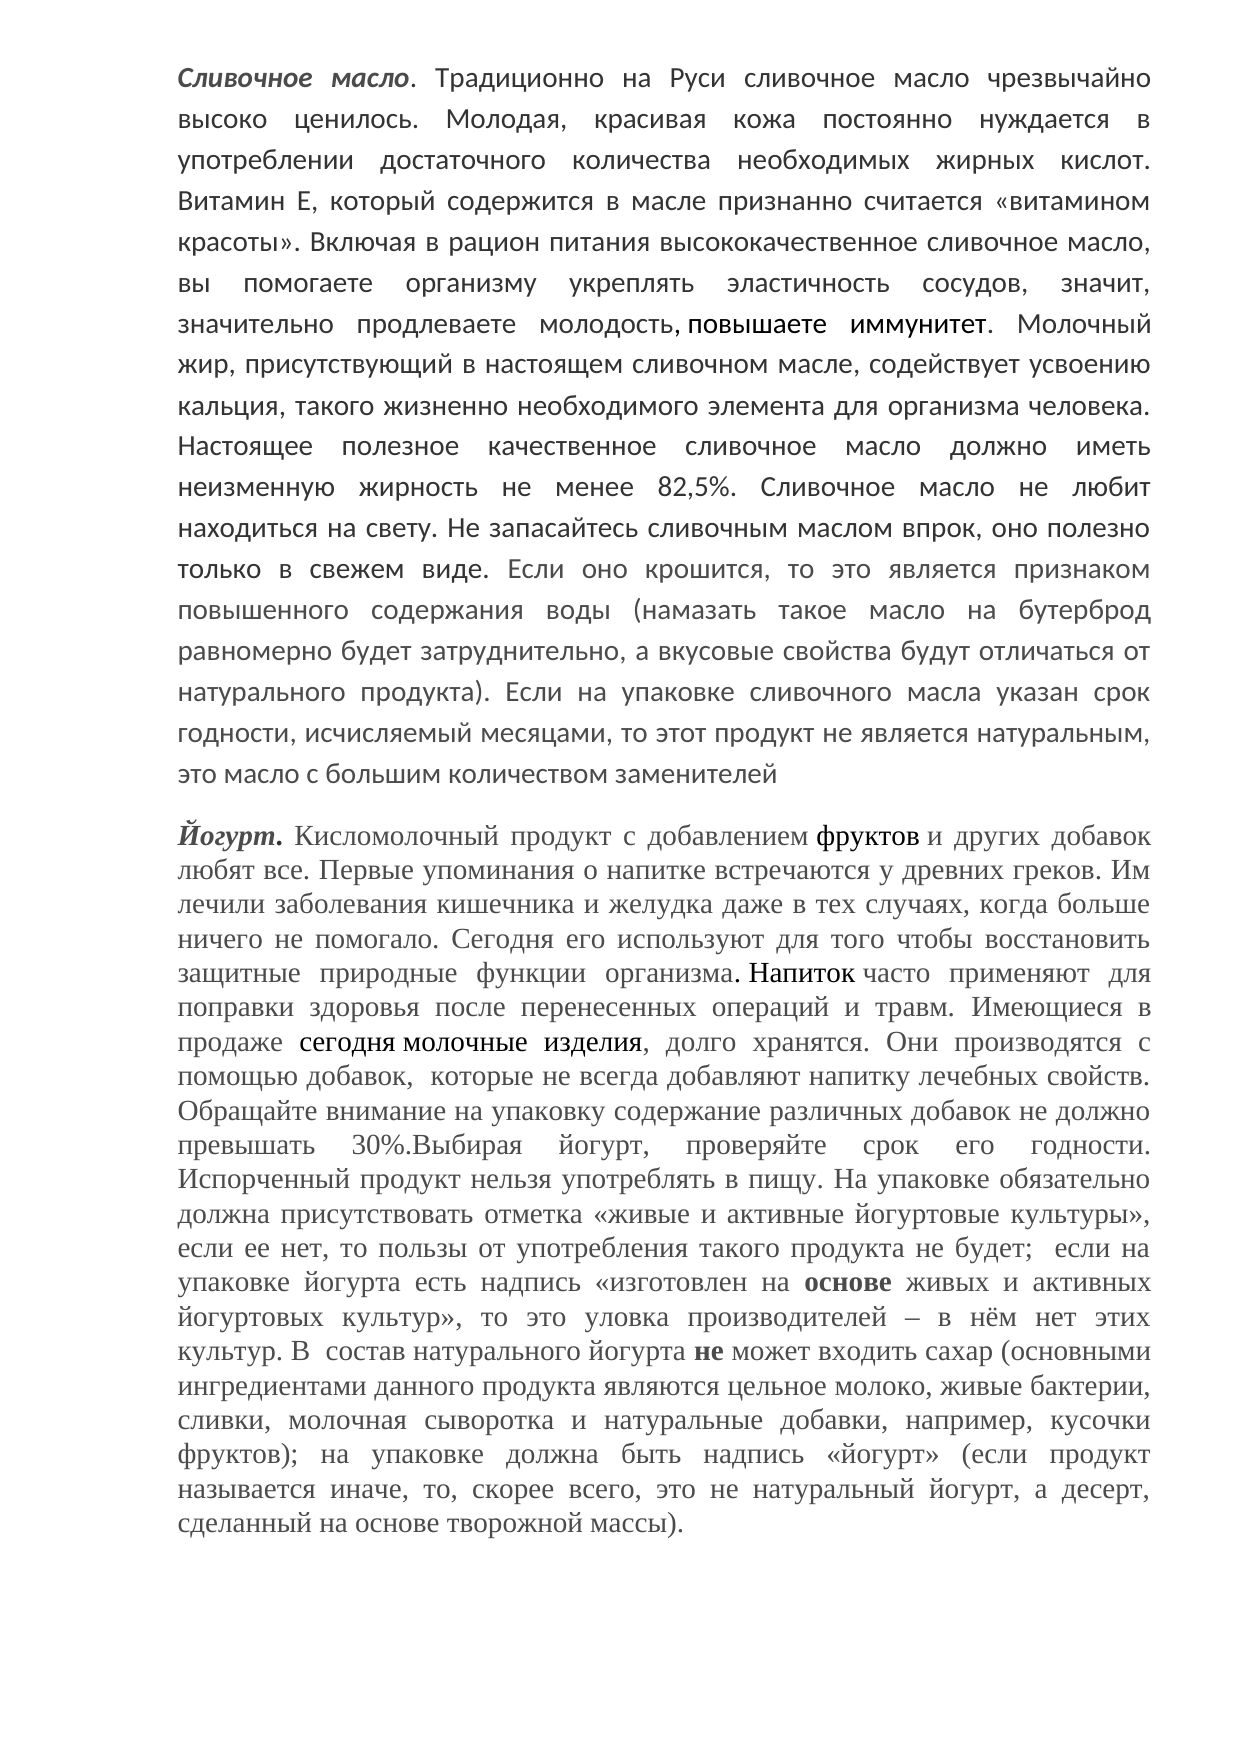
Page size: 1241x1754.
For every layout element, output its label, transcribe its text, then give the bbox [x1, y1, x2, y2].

text Йогурт. Кисломолочный продукт с добавлением фруктов и других добавок любят все. Первые упоминания о напитке встречаются у древних греков. Им лечили заболевания кишечника и желудка даже в тех случаях, когда больше ничего не помогало. Сегодня его используют для того чтобы восстановить защитные природные функции организма. Напиток часто применяют для поправки здоровья после перенесенных операций и травм. Имеющиеся в продаже сегодня молочные изделия, долго хранятся. Они производятся с помощью добавок, которые не всегда добавляют напитку лечебных свойств. Обращайте внимание на упаковку содержание различных добавок не должно превышать 30%.Выбирая йогурт, проверяйте срок его годности. Испорченный продукт нельзя употреблять в пищу. На упаковке обязательно должна присутствовать отметка «живые и активные йогуртовые культуры», если ее нет, то пользы от употребления такого продукта не будет; если на упаковке йогурта есть надпись «изготовлен на основе живых и активных йогуртовых культур», то это уловка производителей – в нём нет этих культур. В состав натурального йогурта не может входить сахар (основными ингредиентами данного продукта являются цельное молоко, живые бактерии, сливки, молочная сыворотка и натуральные добавки, например, кусочки фруктов); на упаковке должна быть надпись «йогурт» (если продукт называется иначе, то, скорее всего, это не натуральный йогурт, а десерт, сделанный на основе творожной массы). [177, 817, 1152, 1539]
text Сливочное масло. Традиционно на Руси сливочное масло чрезвычайно высоко ценилось. Молодая, красивая кожа постоянно нуждается в употреблении достаточного количества необходимых жирных кислот. Витамин Е, который содержится в масле признанно считается «витамином красоты». Включая в рацион питания высококачественное сливочное масло, вы помогаете организму укреплять эластичность сосудов, значит, значительно продлеваете молодость, повышаете иммунитет. Молочный жир, присутствующий в настоящем сливочном масле, содействует усвоению кальция, такого жизненно необходимого элемента для организма человека. Настоящее полезное качественное сливочное масло должно иметь неизменную жирность не менее 82,5%. Сливочное масло не любит находиться на свету. Не запасайтесь сливочным маслом впрок, оно полезно только в свежем виде. Если оно крошится, то это является признаком повышенного содержания воды (намазать такое масло на бутерброд равномерно будет затруднительно, а вкусовые свойства будут отличаться от натурального продукта). Если на упаковке сливочного масла указан срок годности, исчисляемый месяцами, то этот продукт не является натуральным, это масло с большим количеством заменителей [177, 59, 1152, 791]
